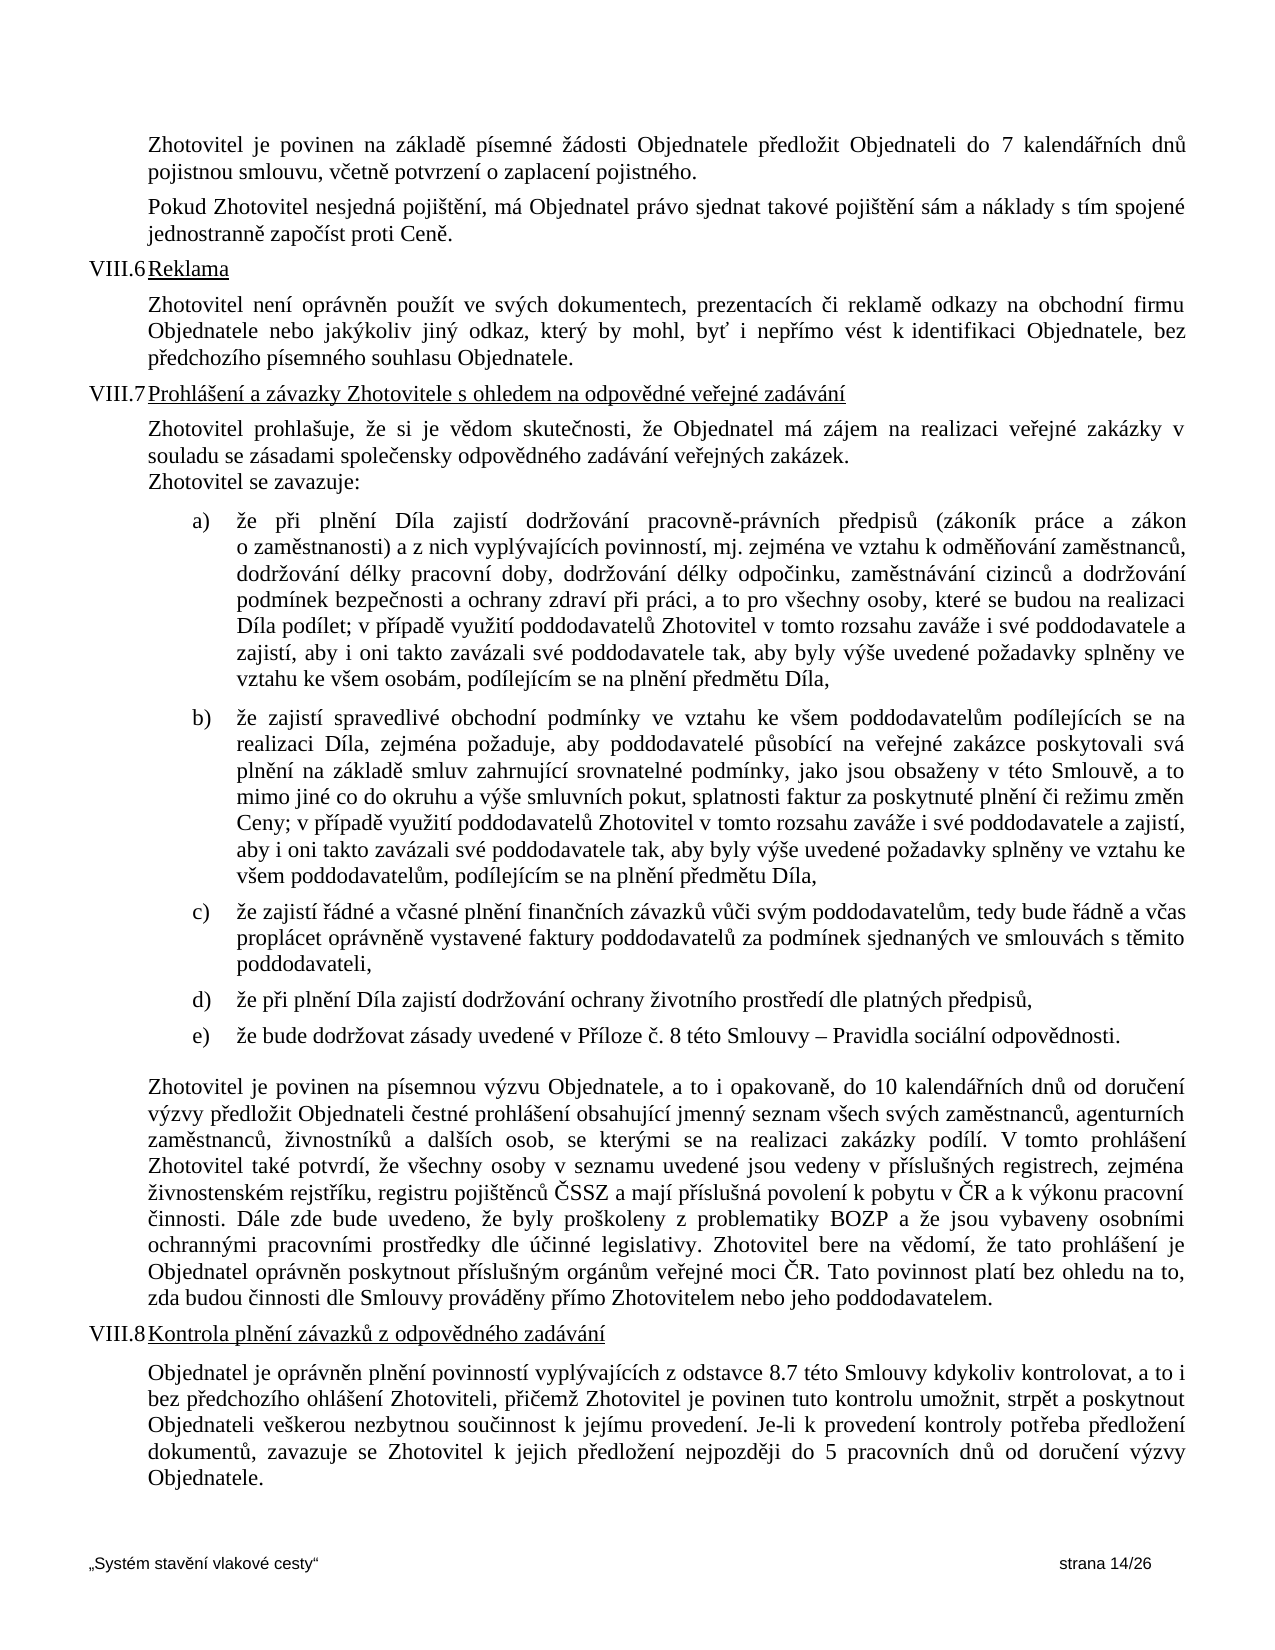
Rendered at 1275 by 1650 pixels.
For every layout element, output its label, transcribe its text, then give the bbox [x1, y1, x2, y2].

list že bude dodržovat zásady uvedené v Příloze č. 8 této Smlouvy – Pravidla sociální odpovědnosti. [192, 1022, 1186, 1048]
list Kontrola plnění závazků z odpovědného zadávání [89, 1320, 1184, 1346]
text Zhotovitel není oprávněn použít ve svých dokumentech, prezentacích či reklamě odkazy na obchodní firmu Objednatele nebo jakýkoliv jiný odkaz, který by mohl, byť i nepřímo vést k identifikaci Objednatele, bez předchozího písemného souhlasu Objednatele. [148, 291, 1186, 370]
text Zhotovitel je povinen na písemnou výzvu Objednatele, a to i opakovaně, do 10 kalendářních dnů od doručení výzvy předložit Objednateli čestné prohlášení obsahující jmenný seznam všech svých zaměstnanců, agenturních zaměstnanců, živnostníků a dalších osob, se kterými se na realizaci zakázky podílí. V tomto prohlášení Zhotovitel také potvrdí, že všechny osoby v seznamu uvedené jsou vedeny v příslušných registrech, zejména živnostenském rejstříku, registru pojištěnců ČSSZ a mají příslušná povolení k pobytu v ČR a k výkonu pracovní činnosti. Dále zde bude uvedeno, že byly proškoleny z problematiky BOZP a že jsou vybaveny osobními ochrannými pracovními prostředky dle účinné legislativy. Zhotovitel bere na vědomí, že tato prohlášení je Objednatel oprávněn poskytnout příslušným orgánům veřejné moci ČR. Tato povinnost platí bez ohledu na to, zda budou činnosti dle Smlouvy prováděny přímo Zhotovitelem nebo jeho poddodavatelem. [148, 1073, 1186, 1311]
list Reklama [89, 256, 1184, 282]
text Objednatel je oprávněn plnění povinností vyplývajících z odstavce 8.7 této Smlouvy kdykoliv kontrolovat, a to i bez předchozího ohlášení Zhotoviteli, přičemž Zhotovitel je povinen tuto kontrolu umožnit, strpět a poskytnout Objednateli veškerou nezbytnou součinnost k jejímu provedení. Je-li k provedení kontroly potřeba předložení dokumentů, zavazuje se Zhotovitel k jejich předložení nejpozději do 5 pracovních dnů od doručení výzvy Objednatele. [148, 1359, 1186, 1491]
text Zhotovitel se zavazuje: [148, 468, 1186, 494]
list že zajistí spravedlivé obchodní podmínky ve vztahu ke všem poddodavatelům podílejících se na realizaci Díla, zejména požaduje, aby poddodavatelé působící na veřejné zakázce poskytovali svá plnění na základě smluv zahrnující srovnatelné podmínky, jako jsou obsaženy v této Smlouvě, a to mimo jiné co do okruhu a výše smluvních pokut, splatnosti faktur za poskytnuté plnění či režimu změn Ceny; v případě využití poddodavatelů Zhotovitel v tomto rozsahu zaváže i své poddodavatele a zajistí, aby i oni takto zavázali své poddodavatele tak, aby byly výše uvedené požadavky splněny ve vztahu ke všem poddodavatelům, podílejícím se na plnění předmětu Díla, [192, 704, 1186, 888]
text Zhotovitel je povinen na základě písemné žádosti Objednatele předložit Objednateli do 7 kalendářních dnů pojistnou smlouvu, včetně potvrzení o zaplacení pojistného. [148, 131, 1186, 184]
list že zajistí řádné a včasné plnění finančních závazků vůči svým poddodavatelům, tedy bude řádně a včas proplácet oprávněně vystavené faktury poddodavatelů za podmínek sjednaných ve smlouvách s těmito poddodavateli, [192, 898, 1186, 977]
list že při plnění Díla zajistí dodržování pracovně-právních předpisů (zákoník práce a zákon o zaměstnanosti) a z nich vyplývajících povinností, mj. zejména ve vztahu k odměňování zaměstnanců, dodržování délky pracovní doby, dodržování délky odpočinku, zaměstnávání cizinců a dodržování podmínek bezpečnosti a ochrany zdraví při práci, a to pro všechny osoby, které se budou na realizaci Díla podílet; v případě využití poddodavatelů Zhotovitel v tomto rozsahu zaváže i své poddodavatele a zajistí, aby i oni takto zavázali své poddodavatele tak, aby byly výše uvedené požadavky splněny ve vztahu ke všem osobám, podílejícím se na plnění předmětu Díla, [192, 507, 1186, 691]
text Pokud Zhotovitel nesjedná pojištění, má Objednatel právo sjednat takové pojištění sám a náklady s tím spojené jednostranně započíst proti Ceně. [148, 193, 1186, 246]
list Prohlášení a závazky Zhotovitele s ohledem na odpovědné veřejné zadávání [89, 380, 1184, 406]
list že při plnění Díla zajistí dodržování ochrany životního prostředí dle platných předpisů, [192, 986, 1186, 1013]
text Zhotovitel prohlašuje, že si je vědom skutečnosti, že Objednatel má zájem na realizaci veřejné zakázky v souladu se zásadami společensky odpovědného zadávání veřejných zakázek. [148, 415, 1186, 468]
